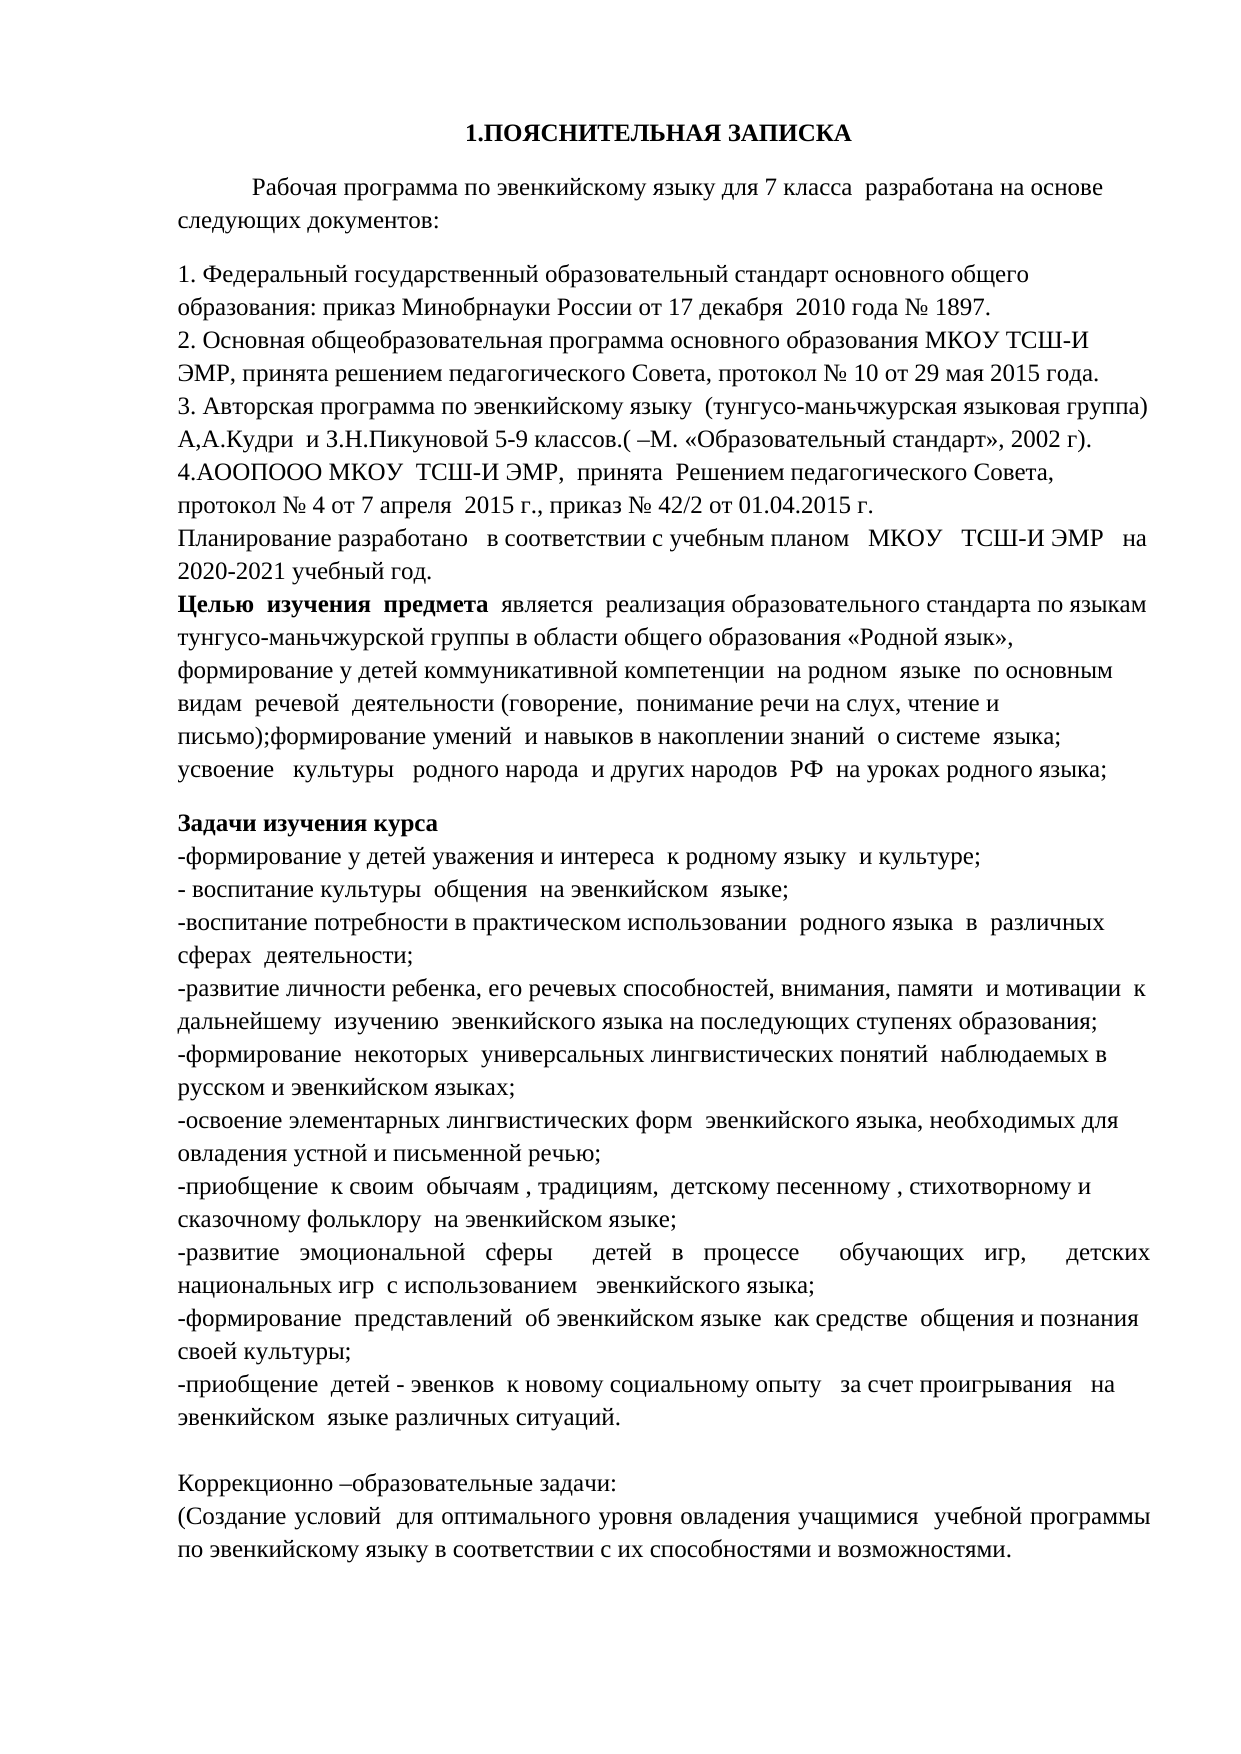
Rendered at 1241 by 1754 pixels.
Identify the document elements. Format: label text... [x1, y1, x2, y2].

text -приобщение к своим обычаям , традициям, детскому песенному , стихотворному и сказочному фольклору на эвенкийском языке; [177, 1171, 1152, 1233]
text -формирование некоторых универсальных лингвистических понятий наблюдаемых в русском и эвенкийском языках; [177, 1039, 1152, 1101]
text -развитие эмоциональной сферы детей в процессе обучающих игр, детских национальных игр с использованием эвенкийского языка; [177, 1237, 1152, 1299]
text 4.АООПООО МКОУ ТСШ-И ЭМР, принята Решением педагогического Совета, протокол № 4 от 7 апреля 2015 г., приказ № 42/2 от 01.04.2015 г. [177, 457, 1152, 519]
text - воспитание культуры общения на эвенкийском языке; [177, 874, 1152, 903]
text 3. Авторская программа по эвенкийскому языку (тунгусо-маньчжурская языковая группа) А,А.Кудри и З.Н.Пикуновой 5-9 классов.( –М. «Образовательный стандарт», 2002 г). [177, 391, 1152, 453]
text Коррекционно –образовательные задачи: [177, 1468, 1152, 1497]
text Планирование разработано в соответствии с учебным планом МКОУ ТСШ-И ЭМР на 2020-2021 учебный год. [177, 523, 1152, 585]
text -формирование представлений об эвенкийском языке как средстве общения и познания своей культуры; [177, 1303, 1152, 1365]
text образования: приказ Минобрнауки России от 17 декабря 2010 года № 1897. [177, 292, 1152, 321]
text Рабочая программа по эвенкийскому языку для 7 класса разработана на основе следующих документов: [177, 172, 1152, 234]
text Целью изучения предмета является реализация образовательного стандарта по языкам тунгусо-маньчжурской группы в области общего образования «Родной язык», формирование у детей коммуникативной компетенции на родном языке по основным видам речевой деятельности (говорение, понимание речи на слух, чтение и письмо);формирование умений и навыков в накоплении знаний о системе языка; усвоение культуры родного народа и других народов РФ на уроках родного языка; [177, 589, 1152, 783]
text -освоение элементарных лингвистических форм эвенкийского языка, необходимых для овладения устной и письменной речью; [177, 1105, 1152, 1167]
text -развитие личности ребенка, его речевых способностей, внимания, памяти и мотивации к дальнейшему изучению эвенкийского языка на последующих ступенях образования; [177, 973, 1152, 1035]
text -приобщение детей - эвенков к новому социальному опыту за счет проигрывания на эвенкийском языке различных ситуаций. [177, 1369, 1152, 1431]
text (Создание условий для оптимального уровня овладения учащимися учебной программы по эвенкийскому языку в соответствии с их способностями и возможностями. [177, 1501, 1152, 1563]
text 1. Федеральный государственный образовательный стандарт основного общего [177, 259, 1152, 288]
text Задачи изучения курса [177, 808, 1152, 837]
text 2. Основная общеобразовательная программа основного образования МКОУ ТСШ-И ЭМР, принята решением педагогического Совета, протокол № 10 от 29 мая 2015 года. [177, 325, 1152, 387]
text -формирование у детей уважения и интереса к родному языку и культуре; [177, 841, 1152, 870]
text 1.ПОЯСНИТЕЛЬНАЯ ЗАПИСКА [177, 118, 1152, 147]
text -воспитание потребности в практическом использовании родного языка в различных сферах деятельности; [177, 907, 1152, 969]
